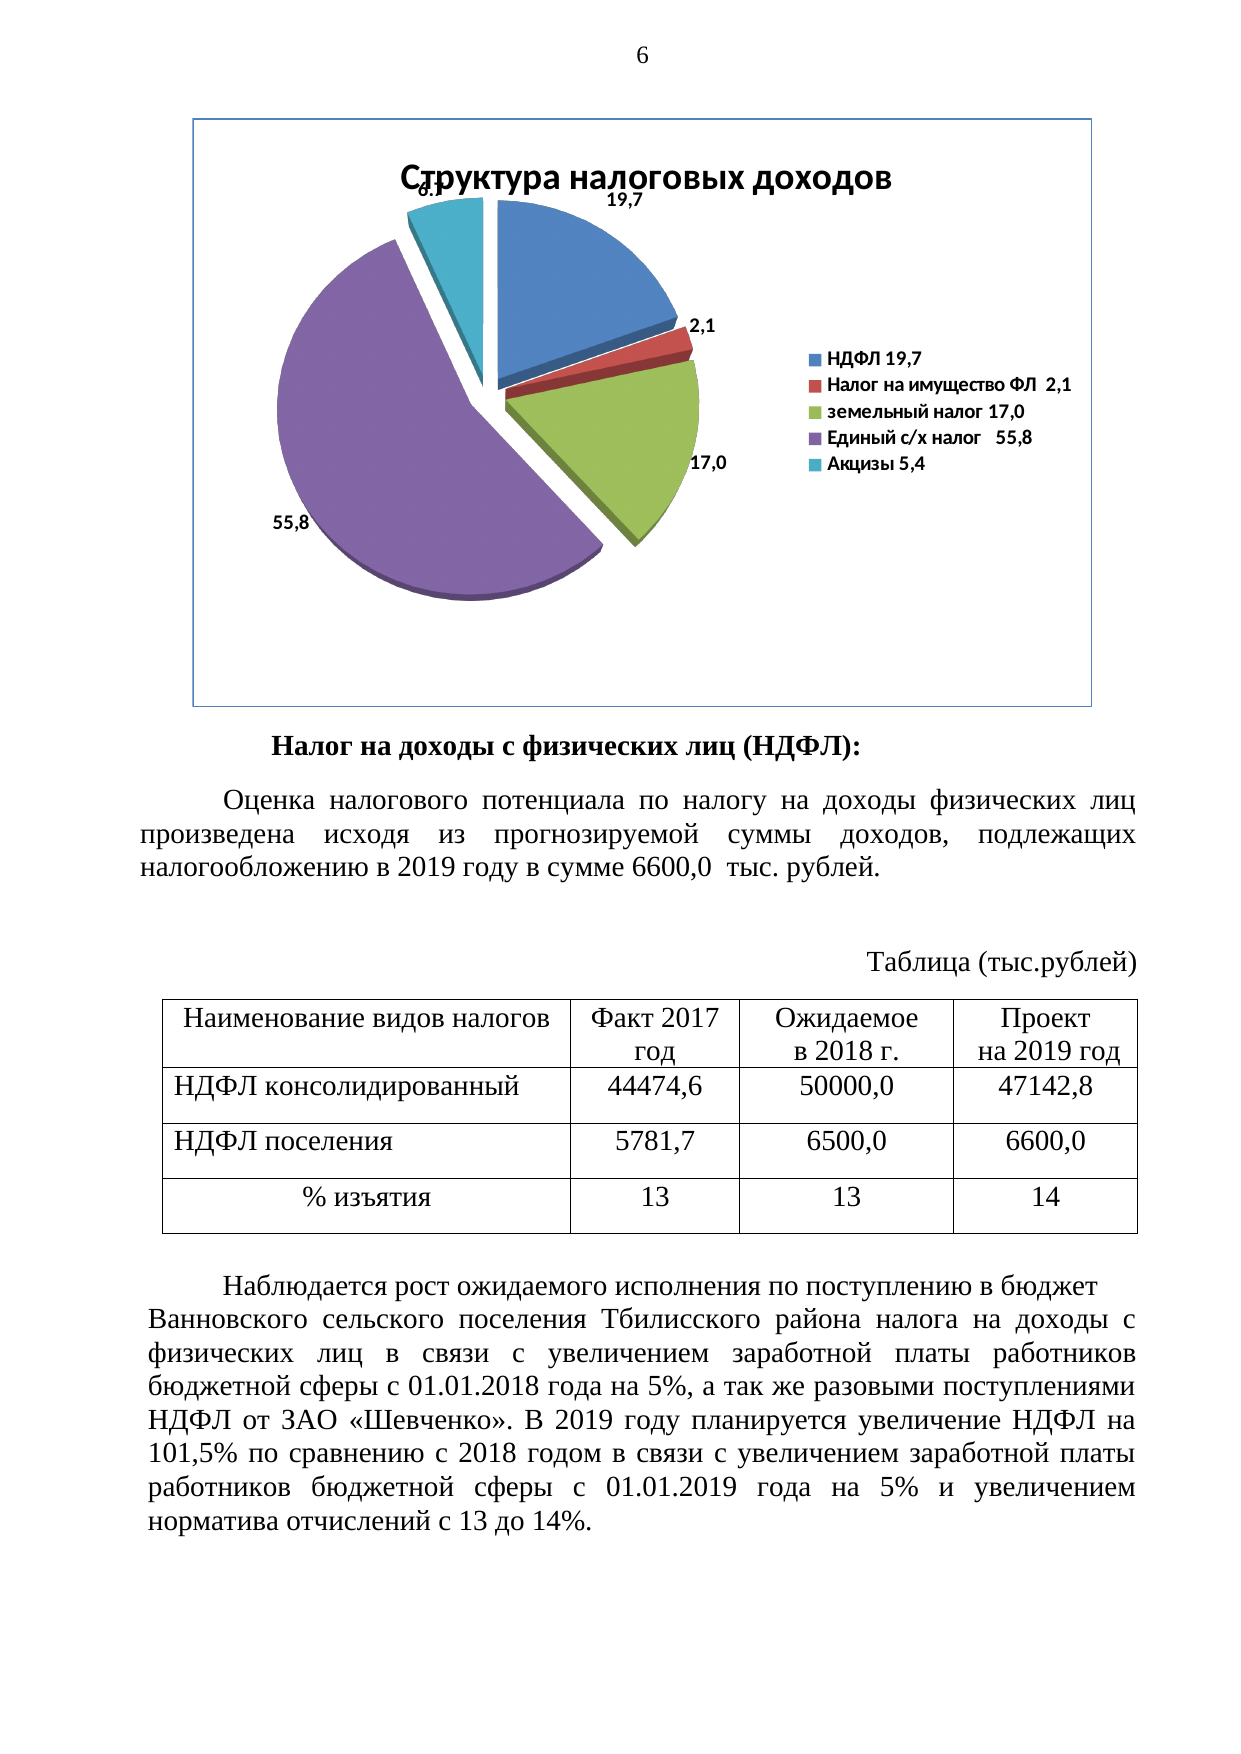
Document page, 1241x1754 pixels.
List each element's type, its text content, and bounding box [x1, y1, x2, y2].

table_cell 50000,0 [740, 1068, 953, 1122]
table_header Факт 2017 год [571, 1000, 739, 1067]
table_cell НДФЛ консолидированный [163, 1068, 570, 1122]
text Налог на доходы с физических лиц (НДФЛ): [140, 728, 1137, 762]
list Наблюдается рост ожидаемого исполнения по поступлению в бюджет [215, 1268, 1137, 1301]
table_cell 44474,6 [571, 1068, 739, 1122]
table_cell 13 [740, 1179, 953, 1233]
table_header Ожидаемое в 2018 г. [740, 1000, 953, 1067]
text Ванновского сельского поселения Тбилисского района налога на доходы с физических лиц в связи с увеличением заработной платы работников бюджетной сферы с 01.01.2018 года на 5%, а так же разовыми поступлениями НДФЛ от ЗАО «Шевченко». В 2019 году планируется увеличение НДФЛ на 101,5% по сравнению с 2018 годом в связи с увеличением заработной платы работников бюджетной сферы с 01.01.2019 года на 5% и увеличением норматива отчислений с 13 до 14%. [148, 1301, 1137, 1536]
table_cell 5781,7 [571, 1124, 739, 1178]
table_cell 47142,8 [954, 1068, 1137, 1122]
table_cell НДФЛ поселения [163, 1124, 570, 1178]
table_cell 13 [571, 1179, 739, 1233]
list Таблица (тыс.рублей) [223, 944, 1137, 978]
table_header Проект на 2019 год [954, 1000, 1137, 1067]
table_cell % изъятия [163, 1179, 570, 1233]
table_cell 6500,0 [740, 1124, 953, 1178]
list Оценка налогового потенциала по налогу на доходы физических лиц произведена исходя из прогнозируемой суммы доходов, подлежащих налогообложению в 2019 году в сумме 6600,0 тыс. рублей. [140, 782, 1137, 883]
table_header Наименование видов налогов [163, 1000, 570, 1067]
table_cell 6600,0 [954, 1124, 1137, 1178]
table_cell 14 [954, 1179, 1137, 1233]
